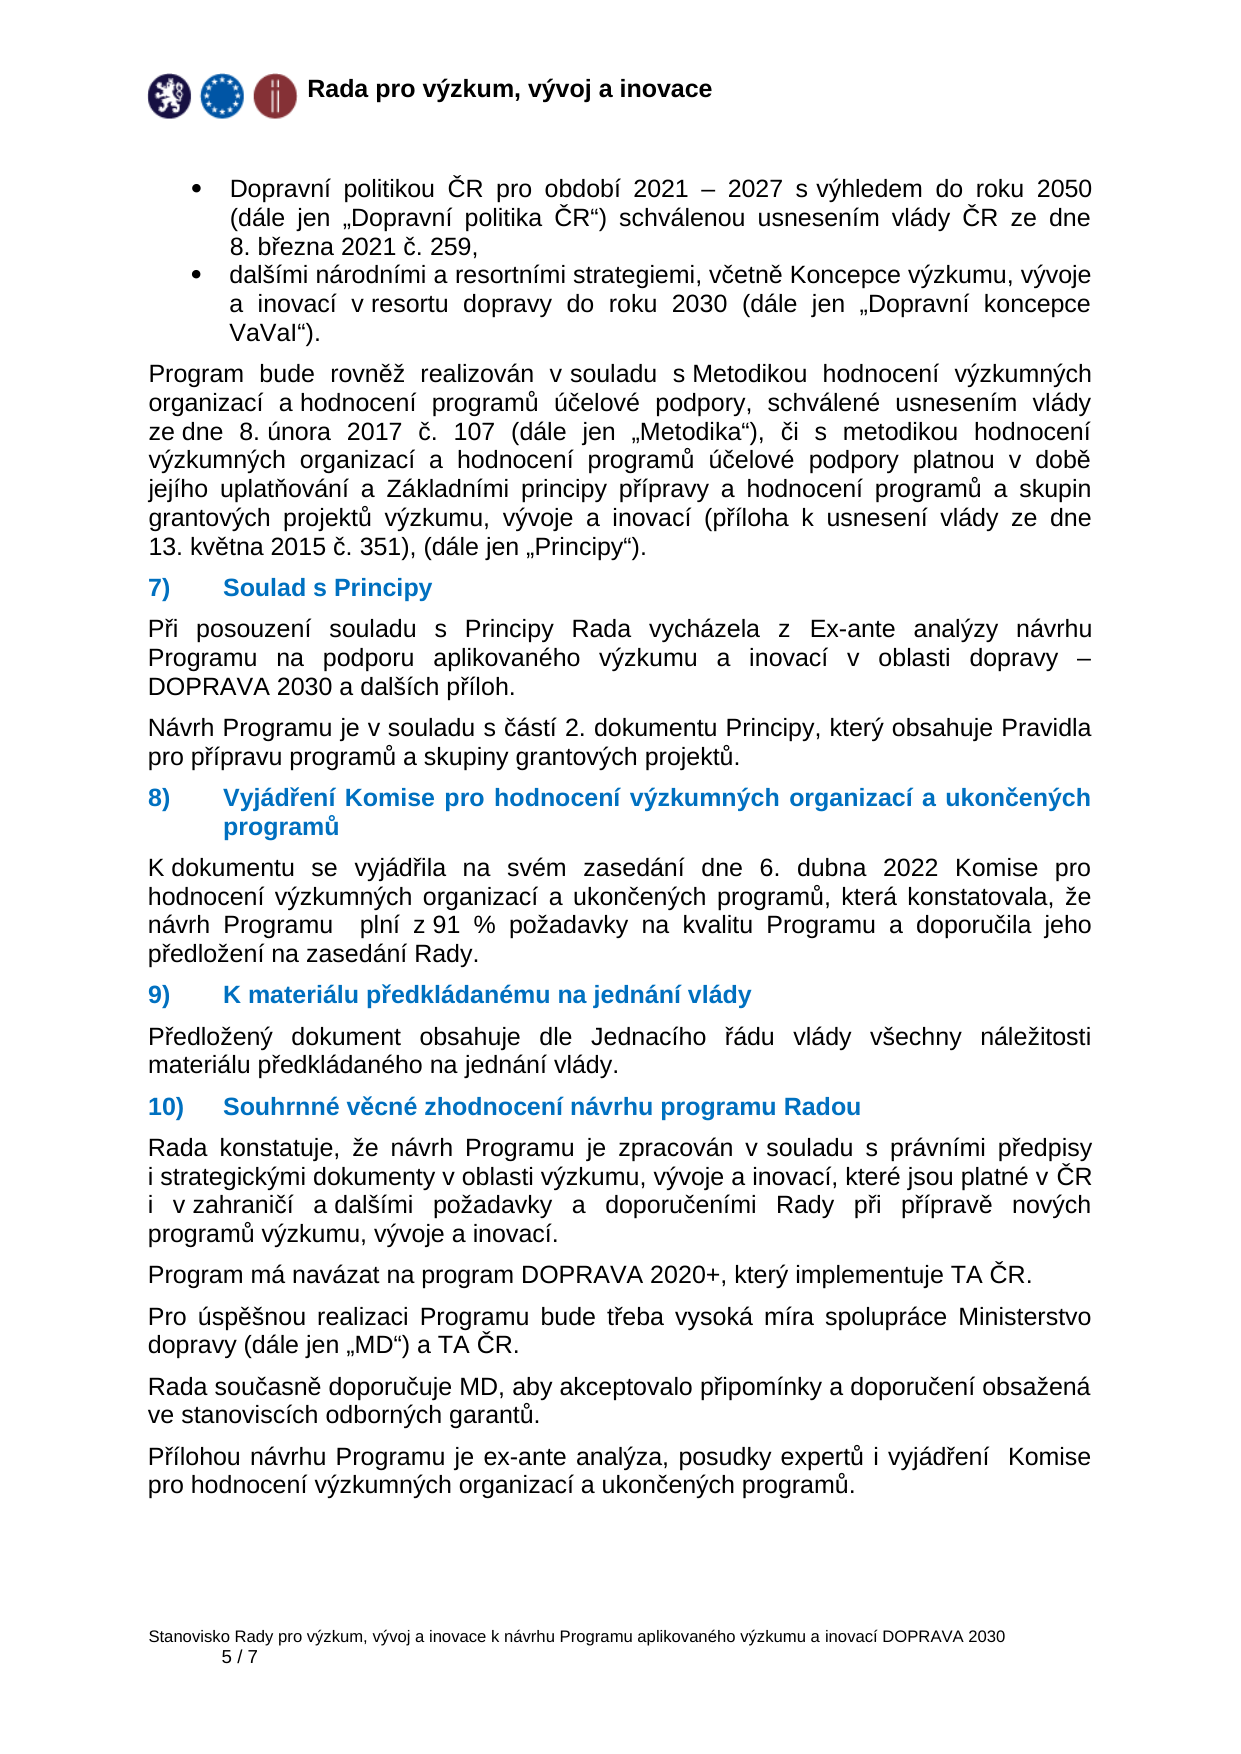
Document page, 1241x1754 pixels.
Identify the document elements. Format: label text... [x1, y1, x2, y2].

text Program bude rovněž realizován v souladu s Metodikou hodnocení výzkumných organizací a hodnocení programů účelové podpory, schválené usnesením vlády ze dne 8. února 2017 č. 107 (dále jen „Metodika“), či s metodikou hodnocení výzkumných organizací a hodnocení programů účelové podpory platnou v době jejího uplatňování a Základními principy přípravy a hodnocení programů a skupin grantových projektů výzkumu, vývoje a inovací (příloha k usnesení vlády ze dne 13. května 2015 č. 351), (dále jen „Principy“). [148, 359, 1093, 560]
list K materiálu předkládanému na jednání vlády [148, 980, 1093, 1009]
text Rada současně doporučuje MD, aby akceptovalo připomínky a doporučení obsažená ve stanoviscích odborných garantů. [148, 1372, 1093, 1429]
list dalšími národními a resortními strategiemi, včetně Koncepce výzkumu, vývoje a inovací v resortu dopravy do roku 2030 (dále jen „Dopravní koncepce VaVaI“). [192, 260, 1093, 347]
text Přílohou návrhu Programu je ex-ante analýza, posudky expertů i vyjádření Komise pro hodnocení výzkumných organizací a ukončených programů. [148, 1442, 1093, 1499]
text Rada konstatuje, že návrh Programu je zpracován v souladu s právními předpisy i strategickými dokumenty v oblasti výzkumu, vývoje a inovací, které jsou platné v ČR i v zahraničí a dalšími požadavky a doporučeními Rady při přípravě nových programů výzkumu, vývoje a inovací. [148, 1133, 1093, 1248]
text Návrh Programu je v souladu s částí 2. dokumentu Principy, který obsahuje Pravidla pro přípravu programů a skupiny grantových projektů. [148, 713, 1093, 770]
text Pro úspěšnou realizaci Programu bude třeba vysoká míra spolupráce Ministerstvo dopravy (dále jen „MD“) a TA ČR. [148, 1302, 1093, 1359]
text K dokumentu se vyjádřila na svém zasedání dne 6. dubna 2022 Komise pro hodnocení výzkumných organizací a ukončených programů, která konstatovala, že návrh Programu plní z 91 % požadavky na kvalitu Programu a doporučila jeho předložení na zasedání Rady. [148, 853, 1093, 968]
list Souhrnné věcné zhodnocení návrhu programu Radou [148, 1092, 1093, 1120]
list Vyjádření Komise pro hodnocení výzkumných organizací a ukončených programů [148, 783, 1093, 840]
text Předložený dokument obsahuje dle Jednacího řádu vlády všechny náležitosti materiálu předkládaného na jednání vlády. [148, 1022, 1093, 1079]
text Program má navázat na program DOPRAVA 2020+, který implementuje TA ČR. [148, 1260, 1093, 1289]
list Dopravní politikou ČR pro období 2021 – 2027 s výhledem do roku 2050 (dále jen „Dopravní politika ČR“) schválenou usnesením vlády ČR ze dne 8. března 2021 č. 259, [192, 174, 1093, 260]
text Při posouzení souladu s Principy Rada vycházela z Ex-ante analýzy návrhu Programu na podporu aplikovaného výzkumu a inovací v oblasti dopravy – DOPRAVA 2030 a dalších příloh. [148, 614, 1093, 700]
list Soulad s Principy [148, 573, 1093, 602]
picture [147, 73, 298, 120]
